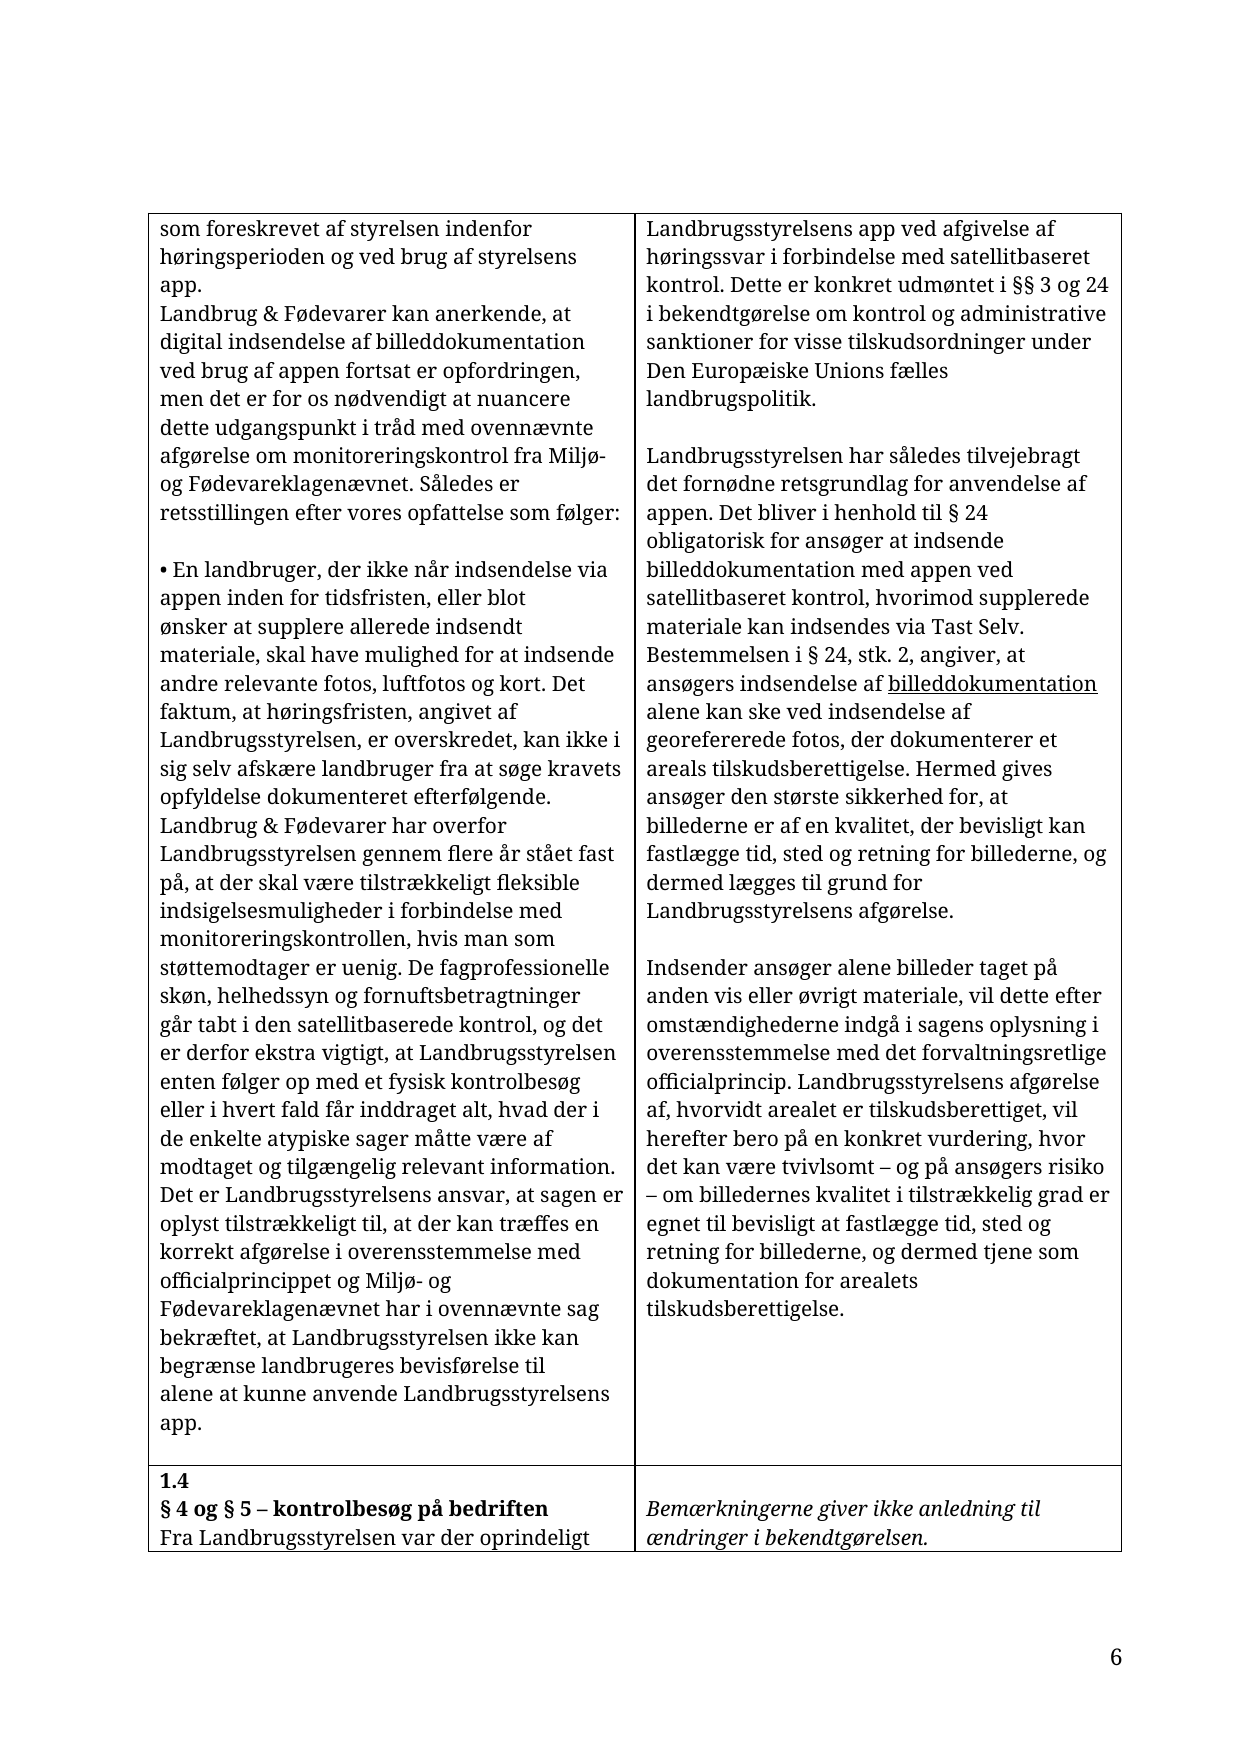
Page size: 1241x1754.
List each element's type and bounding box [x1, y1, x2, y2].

table_cell [149, 214, 634, 1465]
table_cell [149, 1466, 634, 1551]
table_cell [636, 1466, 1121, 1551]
table_cell [636, 214, 1121, 1465]
